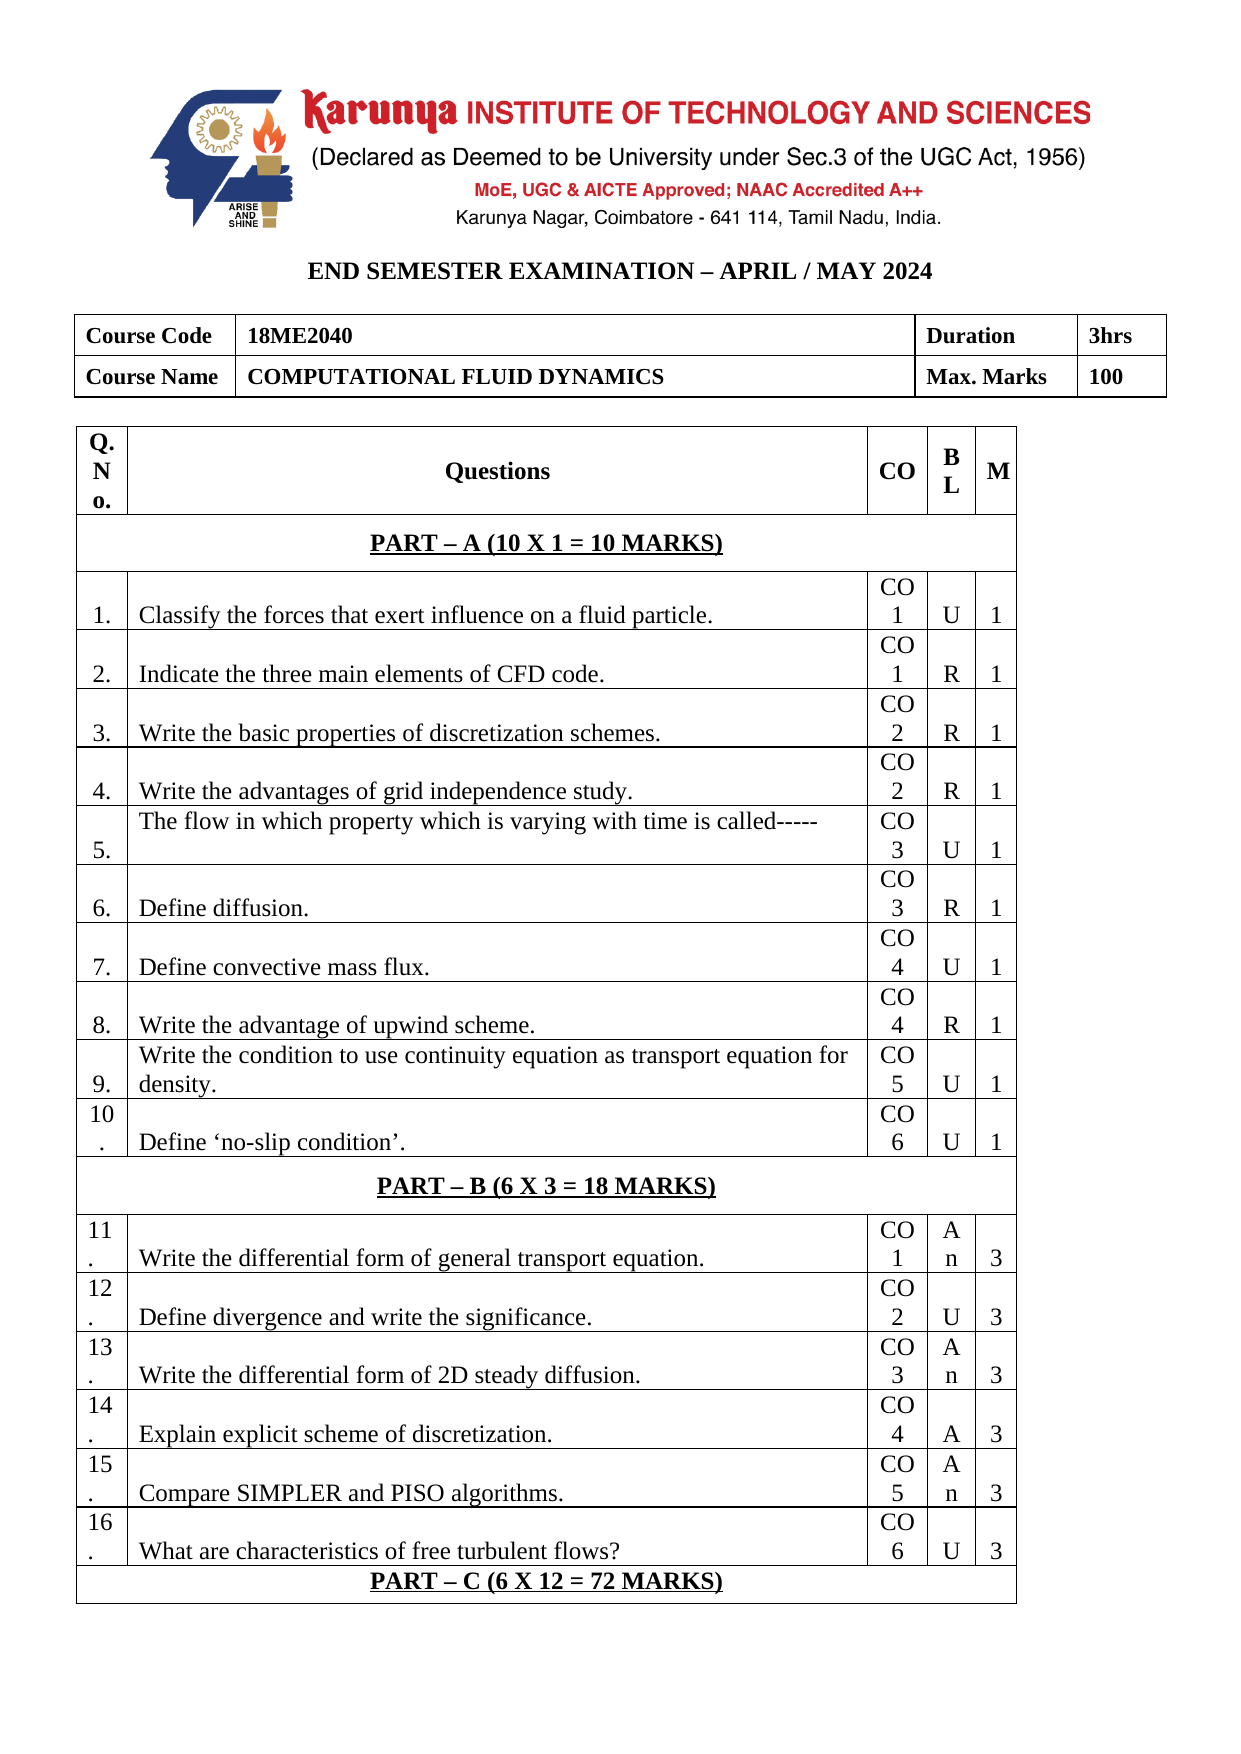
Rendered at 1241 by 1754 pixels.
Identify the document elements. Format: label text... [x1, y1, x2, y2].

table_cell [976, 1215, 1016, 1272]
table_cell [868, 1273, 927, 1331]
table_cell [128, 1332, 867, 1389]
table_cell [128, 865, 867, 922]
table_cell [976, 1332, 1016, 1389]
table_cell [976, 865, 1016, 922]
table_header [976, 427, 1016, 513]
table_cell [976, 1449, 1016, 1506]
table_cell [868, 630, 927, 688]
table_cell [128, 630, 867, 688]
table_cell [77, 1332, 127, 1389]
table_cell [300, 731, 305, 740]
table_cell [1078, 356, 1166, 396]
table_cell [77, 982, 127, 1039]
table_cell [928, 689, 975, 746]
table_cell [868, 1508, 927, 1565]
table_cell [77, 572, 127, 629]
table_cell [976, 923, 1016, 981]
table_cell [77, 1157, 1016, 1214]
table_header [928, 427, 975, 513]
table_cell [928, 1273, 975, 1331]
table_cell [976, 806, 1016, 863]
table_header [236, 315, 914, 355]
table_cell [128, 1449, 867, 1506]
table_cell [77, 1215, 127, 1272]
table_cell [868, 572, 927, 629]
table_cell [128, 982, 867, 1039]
text END SEMESTER EXAMINATION – APRIL / MAY 2024 [150, 256, 1090, 285]
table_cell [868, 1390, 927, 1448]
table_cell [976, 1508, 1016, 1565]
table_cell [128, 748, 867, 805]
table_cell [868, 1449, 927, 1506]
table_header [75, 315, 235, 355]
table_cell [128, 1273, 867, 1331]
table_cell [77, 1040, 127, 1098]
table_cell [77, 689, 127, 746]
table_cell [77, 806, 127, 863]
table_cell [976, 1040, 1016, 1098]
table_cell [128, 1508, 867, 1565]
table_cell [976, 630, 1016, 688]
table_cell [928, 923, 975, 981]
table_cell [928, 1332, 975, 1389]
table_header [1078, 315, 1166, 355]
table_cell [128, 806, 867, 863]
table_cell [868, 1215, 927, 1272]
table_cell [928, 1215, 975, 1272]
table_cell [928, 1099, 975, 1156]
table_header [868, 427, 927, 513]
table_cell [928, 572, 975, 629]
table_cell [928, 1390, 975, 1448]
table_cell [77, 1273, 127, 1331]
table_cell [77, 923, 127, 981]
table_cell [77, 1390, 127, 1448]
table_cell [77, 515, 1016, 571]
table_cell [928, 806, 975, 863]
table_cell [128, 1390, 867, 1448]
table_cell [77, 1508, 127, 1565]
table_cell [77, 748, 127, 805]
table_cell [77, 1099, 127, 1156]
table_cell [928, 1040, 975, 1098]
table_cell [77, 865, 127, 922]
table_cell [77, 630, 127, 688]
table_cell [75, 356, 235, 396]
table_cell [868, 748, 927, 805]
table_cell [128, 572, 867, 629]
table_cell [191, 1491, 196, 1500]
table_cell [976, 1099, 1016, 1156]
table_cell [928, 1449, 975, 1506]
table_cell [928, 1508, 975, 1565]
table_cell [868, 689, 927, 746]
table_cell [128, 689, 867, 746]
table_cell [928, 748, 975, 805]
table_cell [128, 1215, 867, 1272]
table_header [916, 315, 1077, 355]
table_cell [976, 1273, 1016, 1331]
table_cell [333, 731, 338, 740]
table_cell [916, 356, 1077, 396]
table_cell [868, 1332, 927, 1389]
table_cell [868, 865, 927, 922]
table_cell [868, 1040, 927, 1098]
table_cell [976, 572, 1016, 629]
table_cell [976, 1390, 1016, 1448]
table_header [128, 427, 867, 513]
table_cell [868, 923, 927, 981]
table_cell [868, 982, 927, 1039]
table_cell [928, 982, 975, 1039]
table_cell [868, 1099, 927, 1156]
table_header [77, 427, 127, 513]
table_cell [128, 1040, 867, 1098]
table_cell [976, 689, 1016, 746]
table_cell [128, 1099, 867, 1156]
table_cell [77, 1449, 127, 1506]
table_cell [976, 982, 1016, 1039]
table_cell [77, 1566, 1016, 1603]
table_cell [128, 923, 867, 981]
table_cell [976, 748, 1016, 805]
picture [150, 89, 1091, 228]
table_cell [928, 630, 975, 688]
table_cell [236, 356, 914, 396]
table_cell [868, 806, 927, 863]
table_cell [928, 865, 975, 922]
